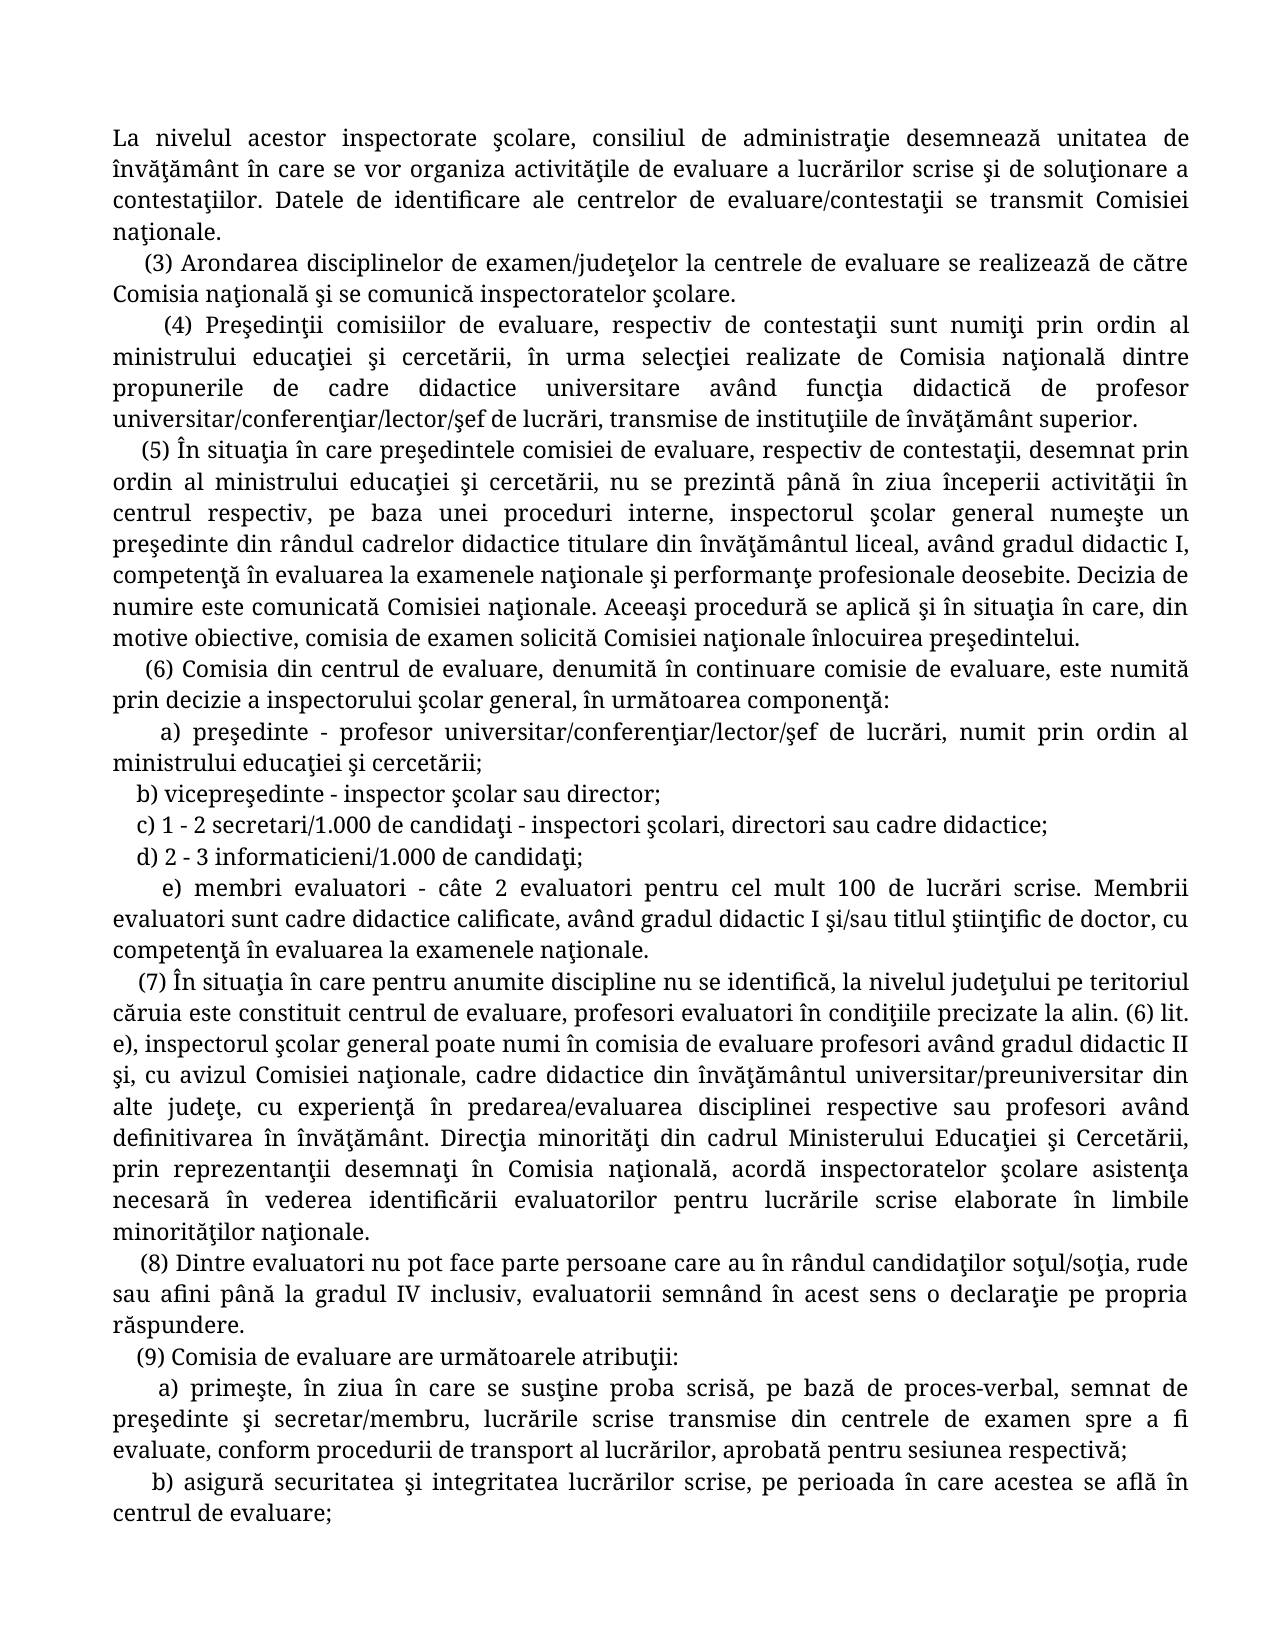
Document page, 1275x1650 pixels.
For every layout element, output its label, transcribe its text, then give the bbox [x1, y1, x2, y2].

text c) 1 - 2 secretari/1.000 de candidaţi - inspectori şcolari, directori sau cadre didactice; [112, 809, 1191, 841]
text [112, 122, 1191, 247]
text (9) Comisia de evaluare are următoarele atribuţii: [112, 1341, 1191, 1372]
text (7) În situaţia în care pentru anumite discipline nu se identifică, la nivelul judeţului pe teritoriul căruia este constituit centrul de evaluare, profesori evaluatori în condiţiile precizate la alin. (6) lit. e), inspectorul şcolar general poate numi în comisia de evaluare profesori având gradul didactic II şi, cu avizul Comisiei naţionale, cadre didactice din învăţământul universitar/preuniversitar din alte judeţe, cu experienţă în predarea/evaluarea disciplinei respective sau profesori având definitivarea în învăţământ. Direcţia minorităţi din cadrul Ministerului Educaţiei şi Cercetării, prin reprezentanţii desemnaţi în Comisia naţională, acordă inspectoratelor şcolare asistenţa necesară în vederea identificării evaluatorilor pentru lucrările scrise elaborate în limbile minorităţilor naţionale. [112, 966, 1191, 1247]
text b) asigură securitatea şi integritatea lucrărilor scrise, pe perioada în care acestea se află în centrul de evaluare; [112, 1466, 1191, 1528]
text (6) Comisia din centrul de evaluare, denumită în continuare comisie de evaluare, este numită prin decizie a inspectorului şcolar general, în următoarea componenţă: [112, 653, 1191, 716]
text a) preşedinte - profesor universitar/conferenţiar/lector/şef de lucrări, numit prin ordin al ministrului educaţiei şi cercetării; [112, 716, 1191, 778]
text e) membri evaluatori - câte 2 evaluatori pentru cel mult 100 de lucrări scrise. Membrii evaluatori sunt cadre didactice calificate, având gradul didactic I şi/sau titlul ştiinţific de doctor, cu competenţă în evaluarea la examenele naţionale. [112, 872, 1191, 966]
text d) 2 - 3 informaticieni/1.000 de candidaţi; [112, 841, 1191, 872]
text (5) În situaţia în care preşedintele comisiei de evaluare, respectiv de contestaţii, desemnat prin ordin al ministrului educaţiei şi cercetării, nu se prezintă până în ziua începerii activităţii în centrul respectiv, pe baza unei proceduri interne, inspectorul şcolar general numeşte un preşedinte din rândul cadrelor didactice titulare din învăţământul liceal, având gradul didactic I, competenţă în evaluarea la examenele naţionale şi performanţe profesionale deosebite. Decizia de numire este comunicată Comisiei naţionale. Aceeaşi procedură se aplică şi în situaţia în care, din motive obiective, comisia de examen solicită Comisiei naţionale înlocuirea preşedintelui. [112, 434, 1191, 653]
text (8) Dintre evaluatori nu pot face parte persoane care au în rândul candidaţilor soţul/soţia, rude sau afini până la gradul IV inclusiv, evaluatorii semnând în acest sens o declaraţie pe propria răspundere. [112, 1247, 1191, 1341]
text (3) Arondarea disciplinelor de examen/judeţelor la centrele de evaluare se realizează de către Comisia naţională şi se comunică inspectoratelor şcolare. [112, 247, 1191, 309]
text a) primeşte, în ziua în care se susţine proba scrisă, pe bază de proces-verbal, semnat de preşedinte şi secretar/membru, lucrările scrise transmise din centrele de examen spre a fi evaluate, conform procedurii de transport al lucrărilor, aprobată pentru sesiunea respectivă; [112, 1372, 1191, 1466]
text (4) Preşedinţii comisiilor de evaluare, respectiv de contestaţii sunt numiţi prin ordin al ministrului educaţiei şi cercetării, în urma selecţiei realizate de Comisia naţională dintre propunerile de cadre didactice universitare având funcţia didactică de profesor universitar/conferenţiar/lector/şef de lucrări, transmise de instituţiile de învăţământ superior. [112, 309, 1191, 434]
text b) vicepreşedinte - inspector şcolar sau director; [112, 778, 1191, 809]
